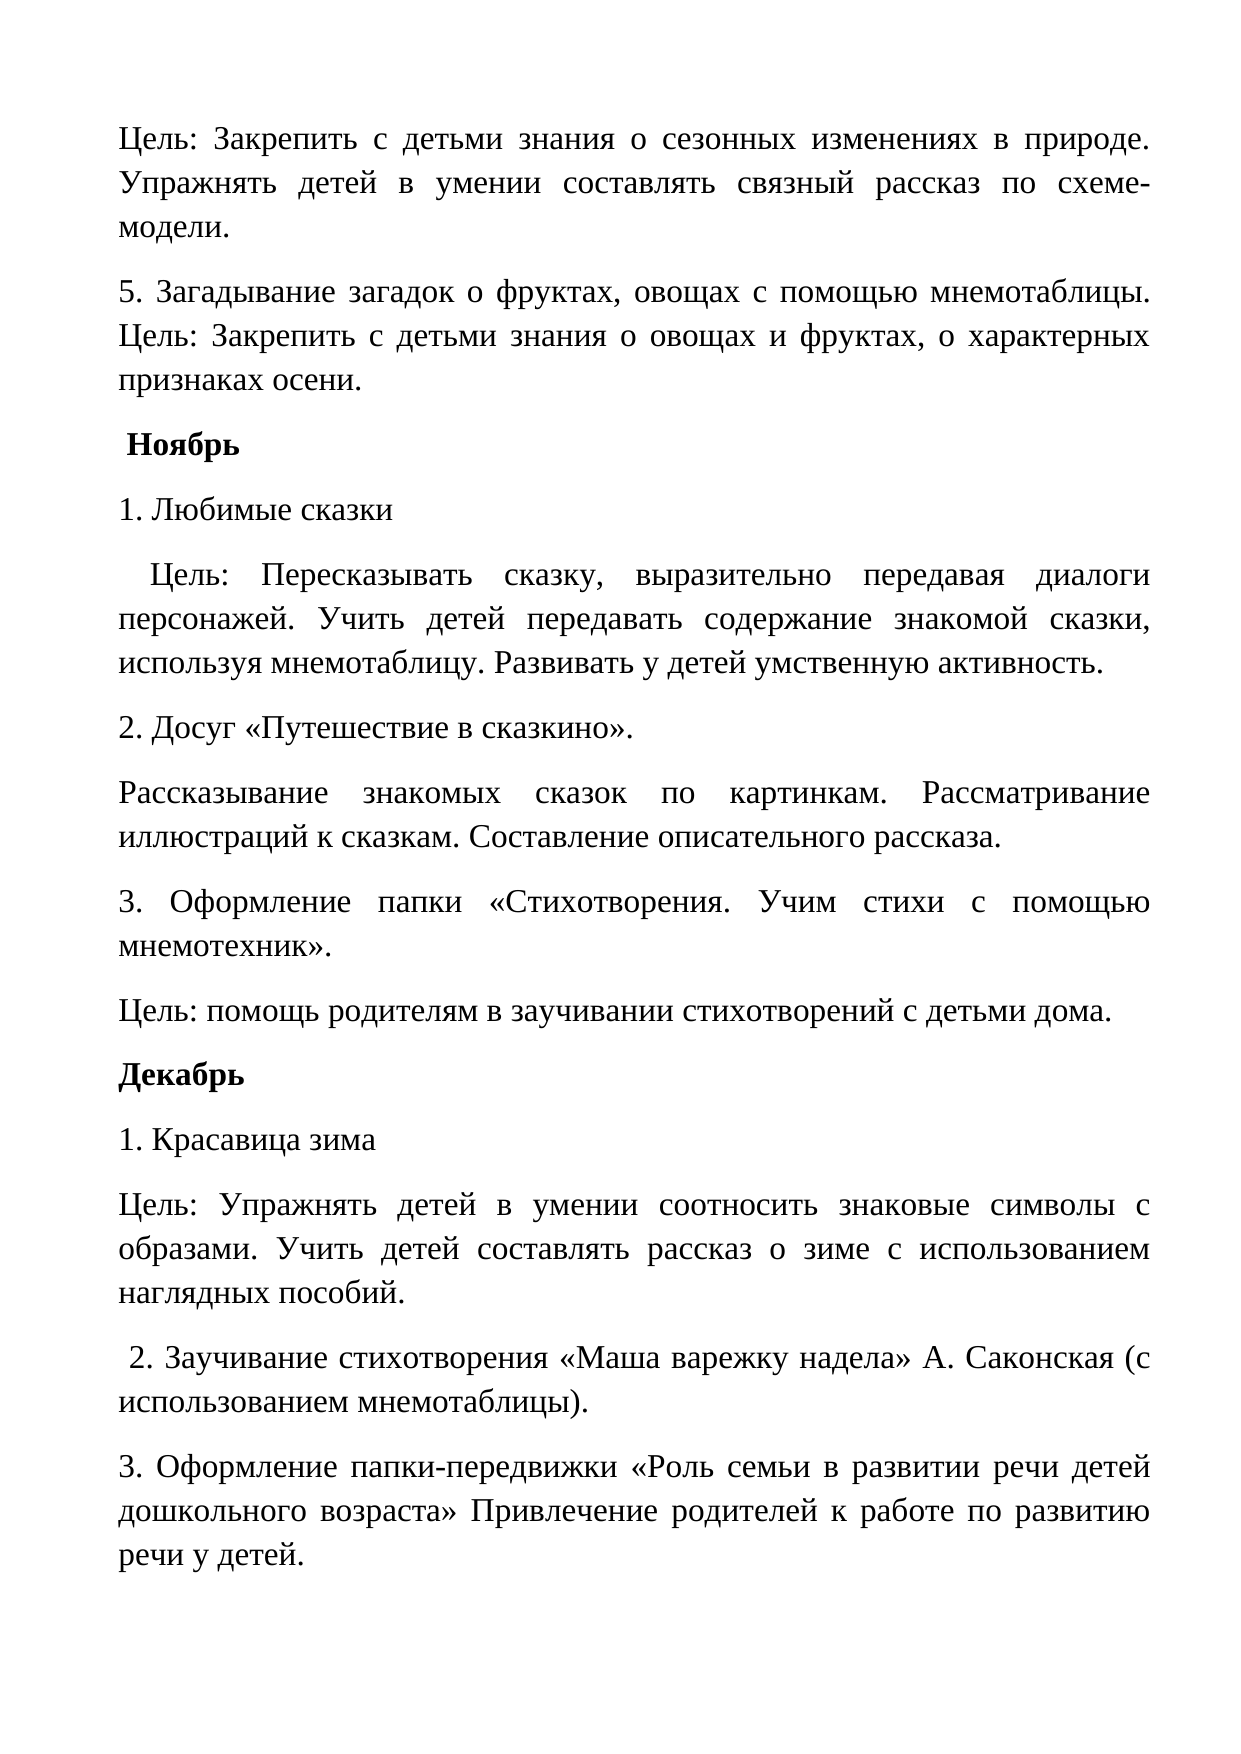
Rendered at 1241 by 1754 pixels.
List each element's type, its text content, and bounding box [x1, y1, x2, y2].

text Цель: Закрепить с детьми знания о сезонных изменениях в природе. Упражнять детей в умении составлять связный рассказ по схеме-модели. [118, 118, 1152, 244]
text Рассказывание знакомых сказок по картинкам. Рассматривание иллюстраций к сказкам. Составление описательного рассказа. [118, 772, 1152, 854]
text 2. Заучивание стихотворения «Маша варежку надела» А. Саконская (с использованием мнемотаблицы). [118, 1337, 1152, 1420]
text 1. Красавица зима [118, 1119, 1152, 1158]
text Декабрь [118, 1055, 1152, 1093]
text 3. Оформление папки «Стихотворения. Учим стихи с помощью мнемотехник». [118, 881, 1152, 963]
text Цель: помощь родителям в заучивании стихотворений с детьми дома. [118, 990, 1152, 1028]
text Цель: Упражнять детей в умении соотносить знаковые символы с образами. Учить детей составлять рассказ о зиме с использованием наглядных пособий. [118, 1184, 1152, 1311]
text 3. Оформление папки-передвижки «Роль семьи в развитии речи детей дошкольного возраста» Привлечение родителей к работе по развитию речи у детей. [118, 1446, 1152, 1573]
text 1. Любимые сказки [118, 489, 1152, 527]
text Цель: Пересказывать сказку, выразительно передавая диалоги персонажей. Учить детей передавать содержание знакомой сказки, используя мнемотаблицу. Развивать у детей умственную активность. [118, 554, 1152, 680]
text 5. Загадывание загадок о фруктах, овощах с помощью мнемотаблицы. Цель: Закрепить с детьми знания о овощах и фруктах, о характерных признаках осени. [118, 271, 1152, 398]
text 2. Досуг «Путешествие в сказкино». [118, 707, 1152, 745]
text Ноябрь [118, 424, 1152, 462]
